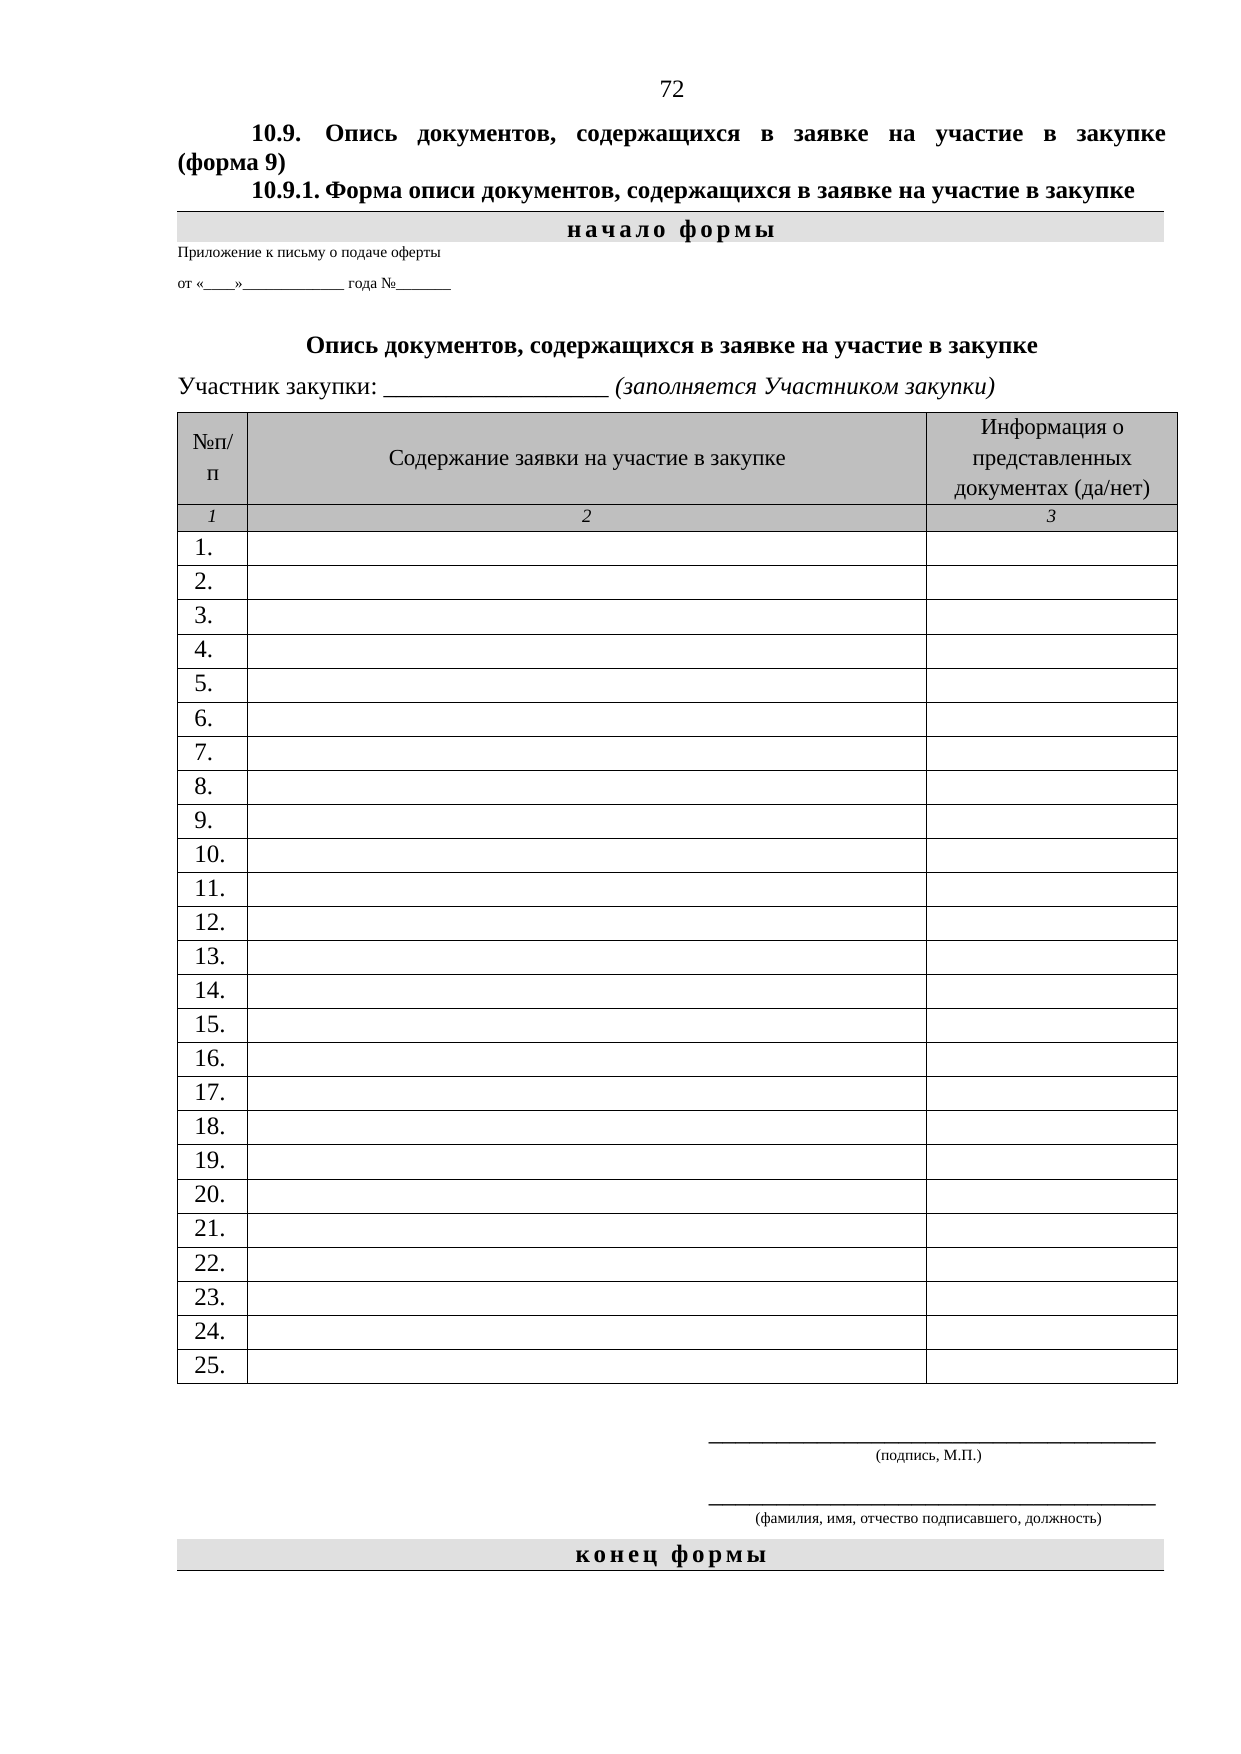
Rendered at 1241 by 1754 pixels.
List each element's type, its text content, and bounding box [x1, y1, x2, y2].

table_cell [927, 1254, 1177, 1287]
table_cell [248, 709, 926, 742]
table_cell [248, 641, 926, 674]
text Участник закупки: __________________ (заполняется Участником закупки) [177, 377, 1167, 406]
table_cell [927, 675, 1177, 708]
table_cell [248, 1322, 926, 1355]
table_header Информация о представленных документах (да/нет) [927, 420, 1177, 511]
table_cell 3 [927, 512, 1177, 537]
table_cell [927, 811, 1177, 844]
list Форма описи документов, содержащихся в заявке на участие в закупке [177, 182, 1167, 211]
table_cell [927, 1118, 1177, 1151]
table_cell [248, 573, 926, 606]
table_cell [178, 811, 247, 844]
table_cell [927, 777, 1177, 810]
table_cell [248, 879, 926, 912]
table_cell [248, 981, 926, 1014]
table_cell [927, 981, 1177, 1014]
table_cell [178, 1322, 247, 1355]
table_cell [248, 947, 926, 980]
table_cell [248, 1015, 926, 1048]
table_cell [248, 1084, 926, 1117]
table_cell [248, 1186, 926, 1219]
table_cell [178, 981, 247, 1014]
table_cell [927, 1050, 1177, 1082]
table_cell [178, 539, 247, 572]
table_cell [248, 1220, 926, 1253]
table_header _________________________________ (подпись, М.П.) [691, 1390, 1167, 1483]
table_cell [248, 1118, 926, 1151]
table_cell [178, 1015, 247, 1048]
table_cell [248, 811, 926, 844]
table_cell [927, 1186, 1177, 1219]
table_cell [927, 709, 1177, 742]
table_cell [178, 1254, 247, 1287]
table_cell [927, 607, 1177, 640]
table_cell [248, 913, 926, 946]
table_cell [178, 845, 247, 878]
table_cell [178, 709, 247, 742]
table_cell [927, 913, 1177, 946]
table_cell [927, 879, 1177, 912]
table_cell [178, 1220, 247, 1253]
table_cell [927, 1084, 1177, 1117]
text Опись документов, содержащихся в заявке на участие в закупке [177, 336, 1167, 365]
table_cell [248, 1254, 926, 1287]
table_header №п/п [178, 420, 247, 511]
table_cell [927, 539, 1177, 572]
table_cell [178, 913, 247, 946]
table_cell 2 [248, 512, 926, 537]
table_cell [927, 1152, 1177, 1185]
table_cell [248, 743, 926, 776]
table_cell [927, 1015, 1177, 1048]
table_cell [927, 573, 1177, 606]
text Приложение к письму о подаче оферты от «____»_____________ года №_______ [177, 249, 1167, 311]
table_cell [178, 1084, 247, 1117]
table_cell [248, 777, 926, 810]
table_cell [248, 607, 926, 640]
table_cell [178, 1186, 247, 1219]
table_cell [248, 1356, 926, 1389]
table_cell [178, 1050, 247, 1082]
table_cell [178, 1288, 247, 1321]
list Опись документов, содержащихся в заявке на участие в закупке (форма 9) [177, 118, 1167, 176]
table_cell 1 [178, 512, 247, 537]
table_cell [178, 743, 247, 776]
text конец формы [177, 1546, 1164, 1577]
table_cell [178, 1118, 247, 1151]
table_cell [178, 1152, 247, 1185]
table_cell [248, 845, 926, 878]
table_cell [927, 1220, 1177, 1253]
text начало формы [177, 218, 1164, 249]
table_cell [248, 1288, 926, 1321]
table_cell [927, 947, 1177, 980]
table_cell [248, 1152, 926, 1185]
table_cell [178, 573, 247, 606]
table_cell [178, 947, 247, 980]
table_cell [927, 1356, 1177, 1389]
table_cell [178, 1356, 247, 1389]
table_cell [178, 607, 247, 640]
table_cell [178, 879, 247, 912]
table_header Содержание заявки на участие в закупке [248, 420, 926, 511]
table_cell [248, 1050, 926, 1082]
table_cell [927, 1322, 1177, 1355]
table_cell [178, 641, 247, 674]
table_cell _________________________________ (фамилия, имя, отчество подписавшего, должность) [691, 1484, 1167, 1546]
table_cell [248, 675, 926, 708]
table_cell [178, 675, 247, 708]
table_cell [927, 743, 1177, 776]
table_cell [927, 1288, 1177, 1321]
table_cell [927, 845, 1177, 878]
table_cell [178, 777, 247, 810]
table_cell [927, 641, 1177, 674]
table_cell [248, 539, 926, 572]
